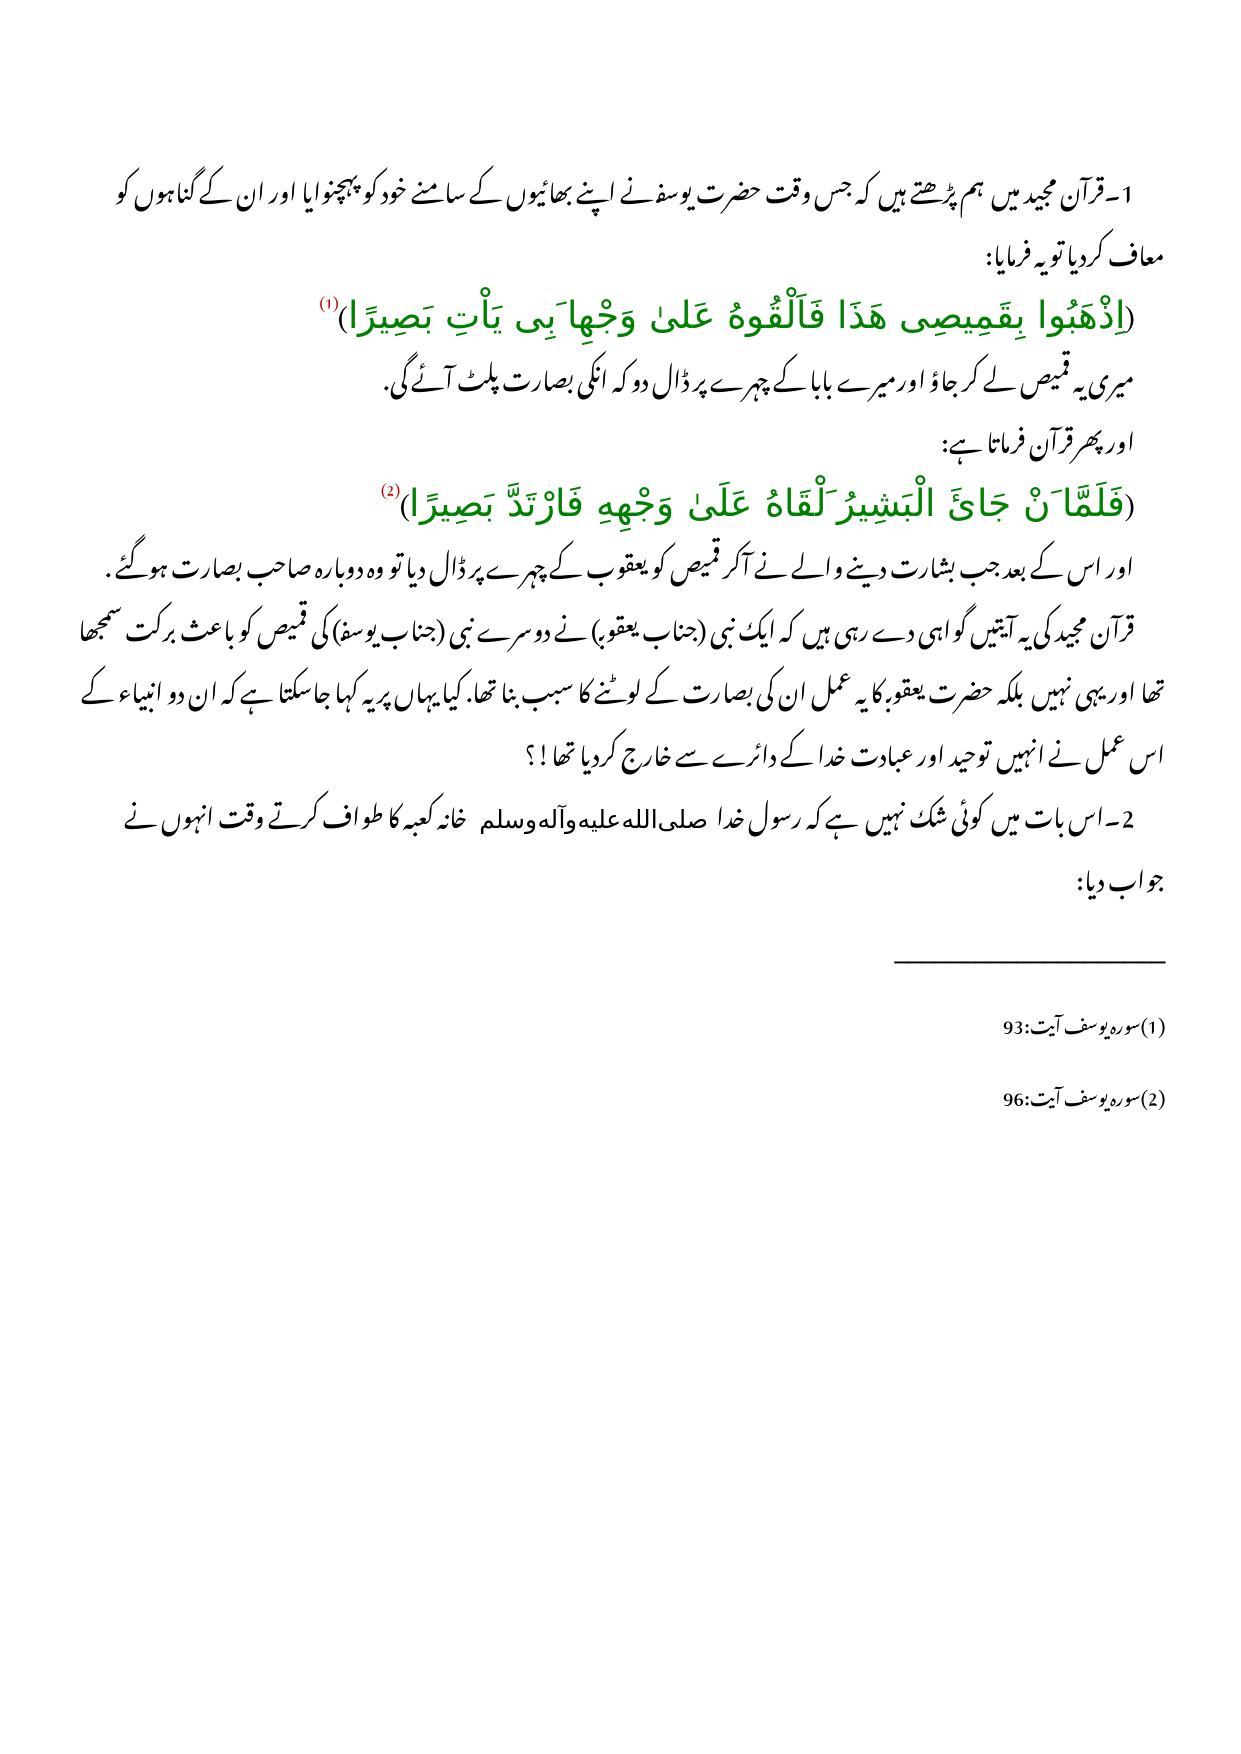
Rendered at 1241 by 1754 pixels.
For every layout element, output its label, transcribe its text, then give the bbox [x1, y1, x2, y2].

text ____________________ [75, 906, 1165, 974]
text قرآن مجید کی یہ آیتیں گواہی دے رہی ہیں کہ ایک نبی (جناب یعقوبـ) نے دوسرے نبی (جناب یوسفـ) کی قمیص کو باعث برکت سمجھا تھا اور یہی نہیں بلکہ حضرت یعقوبـ کا یہ عمل ان کی بصارت کے لوٹنے کا سبب بنا تھا. کیا یہاں پر یہ کہا جاسکتا ہے کہ ان دو انبیاء کے اس عمل نے انہیں توحید اور عبادت خدا کے دائرے سے خارج کردیا تھا!؟ [75, 594, 1165, 781]
text اور اس کے بعد جب بشارت دینے والے نے آکر قمیص کو یعقوب کے چہرے پر ڈال دیا تو وہ دوبارہ صاحب بصارت ہوگئے . [75, 531, 1165, 594]
text اور پھرقرآن فرماتا ہے: [75, 406, 1165, 469]
text 1۔قرآن مجید میں ہم پڑھتے ہیں کہ جس وقت حضرت یوسفـ نے اپنے بھائیوں کے سامنے خود کو پہچنوایا اور ان کے گناہوں کو معاف کردیا تو یہ فرمایا: [75, 156, 1165, 281]
text (اِذْهَبُوا بِقَمِیصِى هَذَا فَاَلْقُوهُ عَلیٰ وَجْهِا َبِى یَاْتِ بَصِیرًا)(1) [75, 281, 1165, 344]
text (فَلَمَّا َنْ جَائَ الْبَشِیرُ َلْقَاهُ عَلَیٰ وَجْهِهِ فَارْتَدَّ بَصِیرًا)(2) [75, 469, 1165, 531]
text میری یہ قمیص لے کر جاؤ اورمیرے بابا کے چہرے پر ڈال دو کہ انکی بصارت پلٹ آئے گی. [75, 344, 1165, 406]
text (1)سورہ یوسف آیت:93 [75, 999, 1165, 1046]
text 2۔اس بات میں کوئی شک نہیں ہے کہ رسول خدا صلى‌الله‌عليه‌وآله‌وسلم خانہ کعبہ کا طواف کرتے وقت انہوں نے جواب دیا: [75, 781, 1165, 906]
text (2)سورہ یوسف آیت:96 [75, 1071, 1165, 1118]
